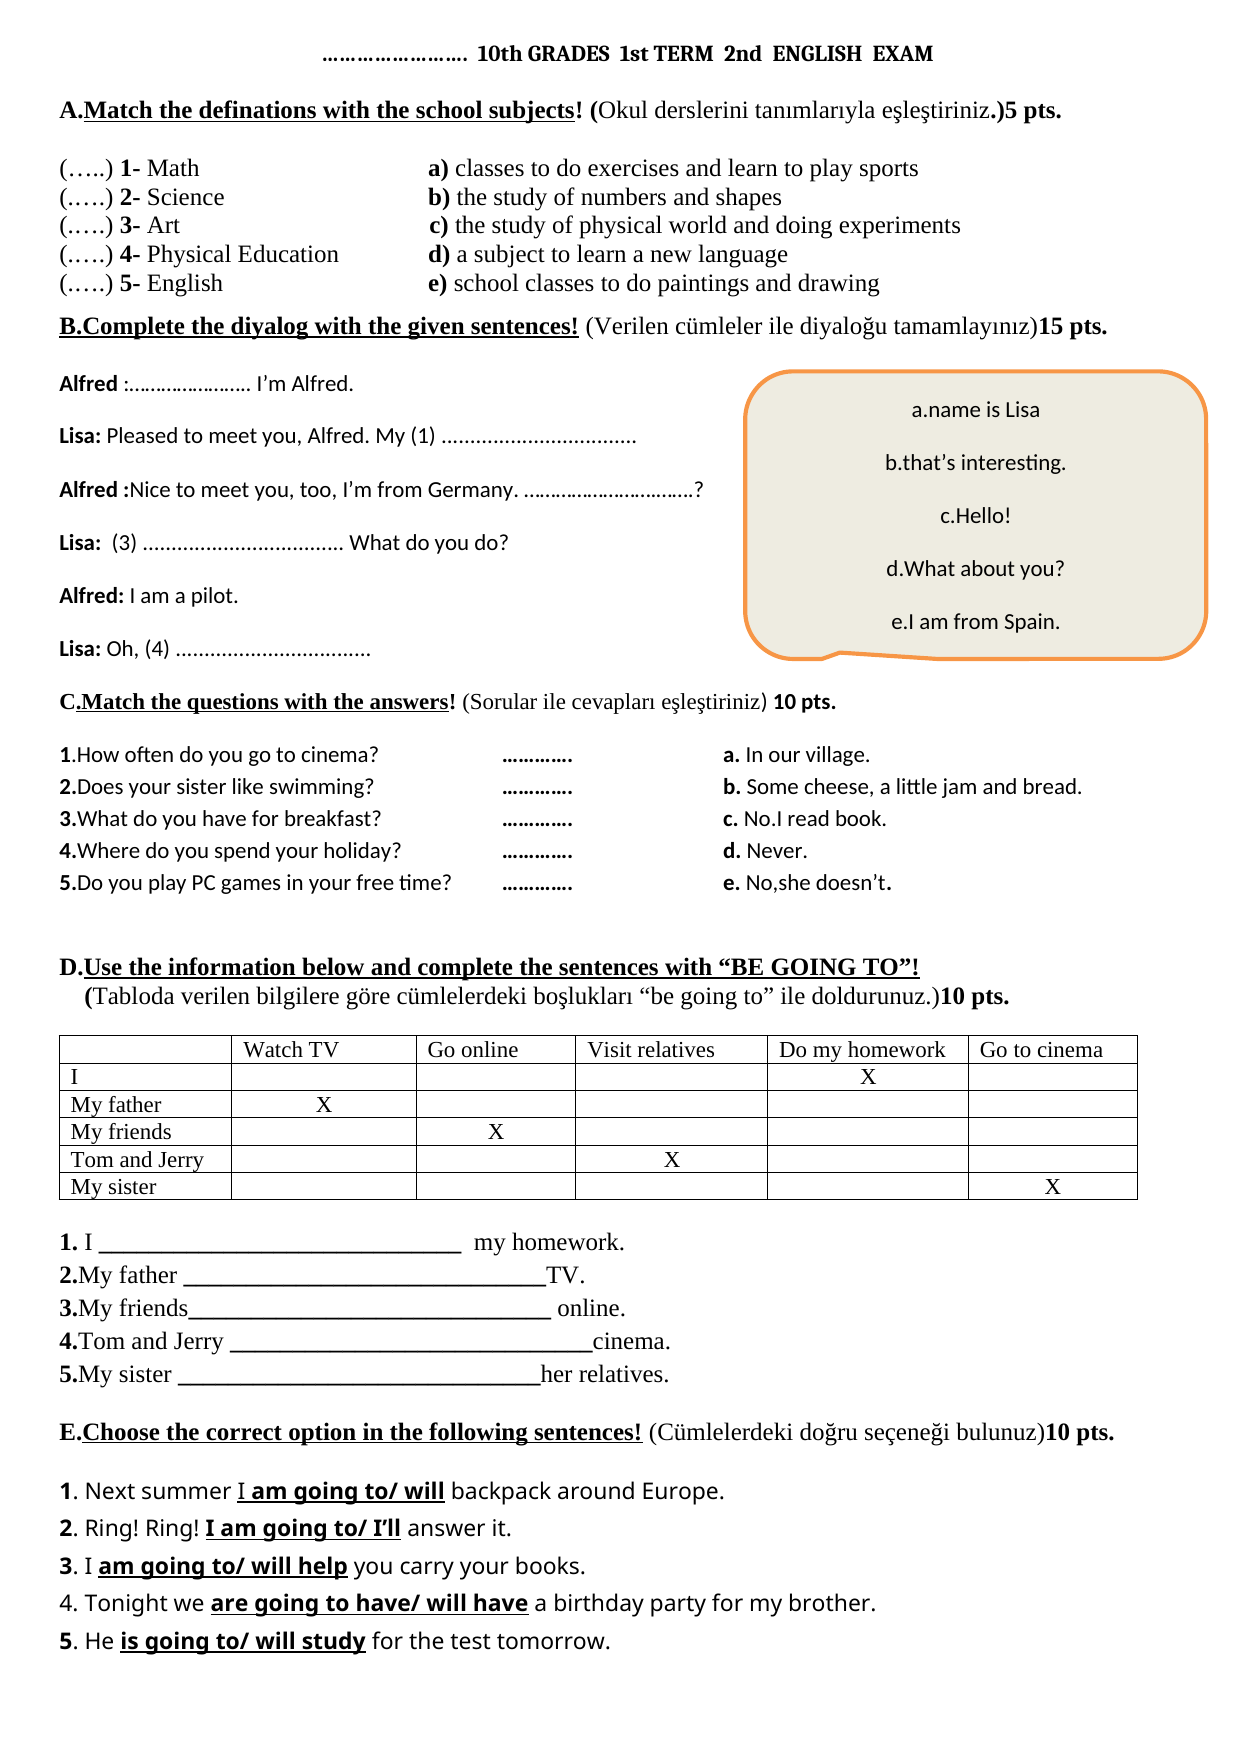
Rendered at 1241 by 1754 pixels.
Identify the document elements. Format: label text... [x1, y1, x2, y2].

table_cell [768, 1091, 968, 1117]
table_cell My friends [60, 1118, 231, 1144]
table_cell [232, 1064, 416, 1090]
table_cell [576, 1064, 767, 1090]
text 5.Do you play PC games in your free time? …………. e. No,she doesn’t. [59, 868, 1196, 897]
table_cell [417, 1091, 575, 1117]
table_cell My father [60, 1091, 231, 1117]
text Alfred :Nice to meet you, too, I’m from Germany. …………………….…….? [59, 475, 743, 503]
text (.….) 3- Art c) the study of physical world and doing experiments [59, 211, 1196, 239]
table_cell [969, 1064, 1137, 1090]
table_cell [768, 1118, 968, 1144]
text 3.What do you have for breakfast? …………. c. No.I read book. [59, 804, 1196, 832]
table_cell [576, 1091, 767, 1117]
table_header Do my homework [768, 1036, 968, 1062]
text 1.How often do you go to cinema? …………. a. In our village. [59, 740, 1196, 768]
table_cell X [969, 1173, 1137, 1199]
table_cell [768, 1173, 968, 1199]
table_cell [232, 1146, 416, 1172]
text (.….) 4- Physical Education d) a subject to learn a new language [59, 239, 1196, 268]
table_cell [576, 1118, 767, 1144]
text 2. Ring! Ring! I am going to/ I’ll answer it. [59, 1512, 1196, 1544]
table_header [60, 1036, 231, 1062]
table_cell [969, 1118, 1137, 1144]
table_cell [969, 1146, 1137, 1172]
text A.Match the definations with the school subjects! (Okul derslerini tanımlarıyla eşleştiriniz.)5 pts. [59, 96, 1196, 124]
text Alfred: I am a pilot. [59, 581, 743, 609]
table_cell [969, 1091, 1137, 1117]
table_header Watch TV [232, 1036, 416, 1062]
table_cell [576, 1173, 767, 1199]
text (Tabloda verilen bilgilere göre cümlelerdeki boşlukları “be going to” ile doldurunuz.)10 pts. [59, 981, 1196, 1010]
table_cell My sister [60, 1173, 231, 1199]
text 1. I _____________________________ my homework. [59, 1227, 1196, 1256]
text 4.Where do you spend your holiday? …………. d. Never. [59, 836, 1196, 864]
text E.Choose the correct option in the following sentences! (Cümlelerdeki doğru seçeneği bulunuz)10 pts. [59, 1417, 1196, 1446]
text 5. He is going to/ will study for the test tomorrow. [59, 1625, 1196, 1656]
table_cell X [232, 1091, 416, 1117]
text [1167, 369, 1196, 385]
text B.Complete the diyalog with the given sentences! (Verilen cümleler ile diyaloğu tamamlayınız)15 pts. [59, 311, 1196, 340]
table_cell [232, 1118, 416, 1144]
text 4.Tom and Jerry _____________________________cinema. [59, 1326, 1196, 1354]
text Lisa: Oh, (4) .................................. [59, 634, 791, 662]
table_cell [417, 1146, 575, 1172]
text 2.Does your sister like swimming? …………. b. Some cheese, a little jam and bread. [59, 772, 1196, 800]
table_cell X [768, 1064, 968, 1090]
text Lisa: Pleased to meet you, Alfred. My (1) .................................. [59, 422, 743, 450]
text 1. Next summer I am going to/ will backpack around Europe. [59, 1475, 1196, 1506]
table_header Go online [417, 1036, 575, 1062]
text Alfred :………………….. I’m Alfred. [59, 369, 784, 397]
table_header Visit relatives [576, 1036, 767, 1062]
table_cell [417, 1173, 575, 1199]
text D.Use the information below and complete the sentences with “BE GOING TO”! [59, 952, 1196, 981]
text (.….) 2- Science b) the study of numbers and shapes [59, 182, 1196, 211]
table_cell [768, 1146, 968, 1172]
table_cell X [576, 1146, 767, 1172]
text C.Match the questions with the answers! (Sorular ile cevapları eşleştiriniz) 10 pts. [59, 687, 1196, 715]
text 5.My sister _____________________________her relatives. [59, 1359, 1196, 1388]
text 3. I am going to/ will help you carry your books. [59, 1550, 1196, 1581]
table_cell X [417, 1118, 575, 1144]
text 2.My father _____________________________TV. [59, 1260, 1196, 1288]
text 4. Tonight we are going to have/ will have a birthday party for my brother. [59, 1587, 1196, 1619]
text Lisa: (3) ................................... What do you do? [59, 528, 743, 556]
table_header Go to cinema [969, 1036, 1137, 1062]
table_cell I [60, 1064, 231, 1090]
text ……………………. 10th GRADES 1st TERM 2nd ENGLISH EXAM [59, 41, 1196, 67]
text 3.My friends_____________________________ online. [59, 1293, 1196, 1322]
text (…..) 1- Math a) classes to do exercises and learn to play sports [59, 153, 1196, 182]
table_cell [232, 1173, 416, 1199]
text (.….) 5- English e) school classes to do paintings and drawing [59, 268, 1196, 297]
table_cell [417, 1064, 575, 1090]
table_cell Tom and Jerry [60, 1146, 231, 1172]
